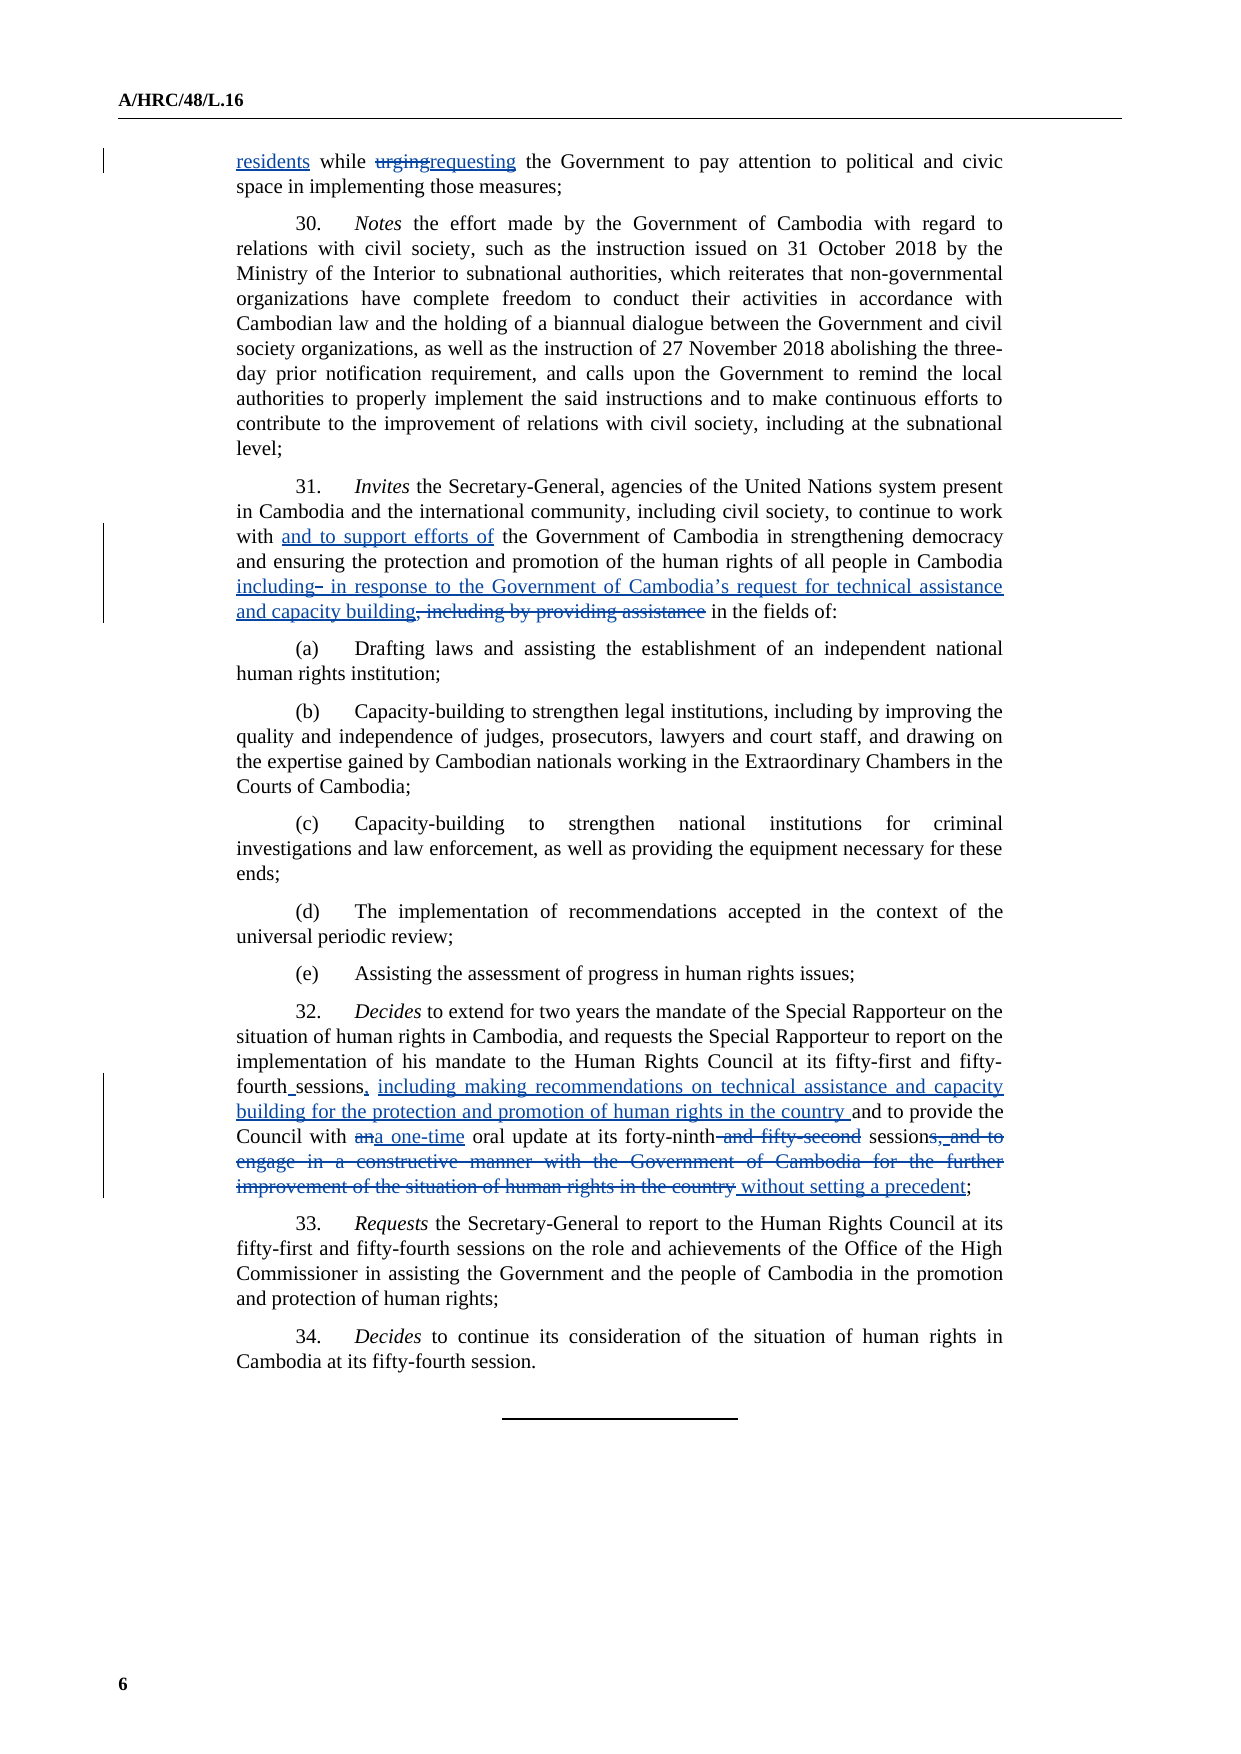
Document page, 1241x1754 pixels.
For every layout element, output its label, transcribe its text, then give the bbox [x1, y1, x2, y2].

text 33. Requests the Secretary-General to report to the Human Rights Council at its fifty-first and fifty-fourth sessions on the role and achievements of the Office of the High Commissioner in assisting the Government and the people of Cambodia in the promotion and protection of human rights; [236, 1210, 1004, 1310]
text 30. Notes the effort made by the Government of Cambodia with regard to relations with civil society, such as the instruction issued on 31 October 2018 by the Ministry of the Interior to subnational authorities, which reiterates that non-governmental organizations have complete freedom to conduct their activities in accordance with Cambodian law and the holding of a biannual dialogue between the Government and civil society organizations, as well as the instruction of 27 November 2018 abolishing the three-day prior notification requirement, and calls upon the Government to remind the local authorities to properly implement the said instructions and to make continuous efforts to contribute to the improvement of relations with civil society, including at the subnational level; [236, 210, 1004, 460]
text 34. Decides to continue its consideration of the situation of human rights in Cambodia at its fifty-fourth session. [236, 1323, 1004, 1373]
text (c) Capacity-building to strengthen national institutions for criminal investigations and law enforcement, as well as providing the equipment necessary for these ends; [236, 810, 1004, 885]
text 31. Invites the Secretary-General, agencies of the United Nations system present in Cambodia and the international community, including civil society, to continue to work with the Government of Cambodia in strengthening democracy and ensuring the protection and promotion of the human rights of all people in Cambodia in the fields of: [236, 473, 1004, 594]
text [236, 148, 1004, 198]
text (d) The implementation of recommendations accepted in the context of the universal periodic review; [236, 898, 1004, 948]
text 31. Invites the Secretary-General, agencies of the United Nations system present in Cambodia and the international community, including civil society, to continue to work with the Government of Cambodia in strengthening democracy and ensuring the protection and promotion of the human rights of all people in Cambodia in the fields of: [236, 596, 1004, 623]
text (a) Drafting laws and assisting the establishment of an independent national human rights institution; [236, 635, 1004, 685]
text (e) Assisting the assessment of progress in human rights issues; [236, 960, 1004, 985]
text 32. Decides to extend for two years the mandate of the Special Rapporteur on the situation of human rights in Cambodia, and requests the Special Rapporteur to report on the implementation of his mandate to the Human Rights Council at its fifty-first and fifty-fourthsessions and to provide the Council with oral update at its forty-ninth session; [236, 1163, 1004, 1198]
text (b) Capacity-building to strengthen legal institutions, including by improving the quality and independence of judges, prosecutors, lawyers and court staff, and drawing on the expertise gained by Cambodian nationals working in the Extraordinary Chambers in the Courts of Cambodia; [236, 698, 1004, 798]
text 32. Decides to extend for two years the mandate of the Special Rapporteur on the situation of human rights in Cambodia, and requests the Special Rapporteur to report on the implementation of his mandate to the Human Rights Council at its fifty-first and fifty-fourthsessions and to provide the Council with oral update at its forty-ninth session; [236, 998, 1004, 1161]
